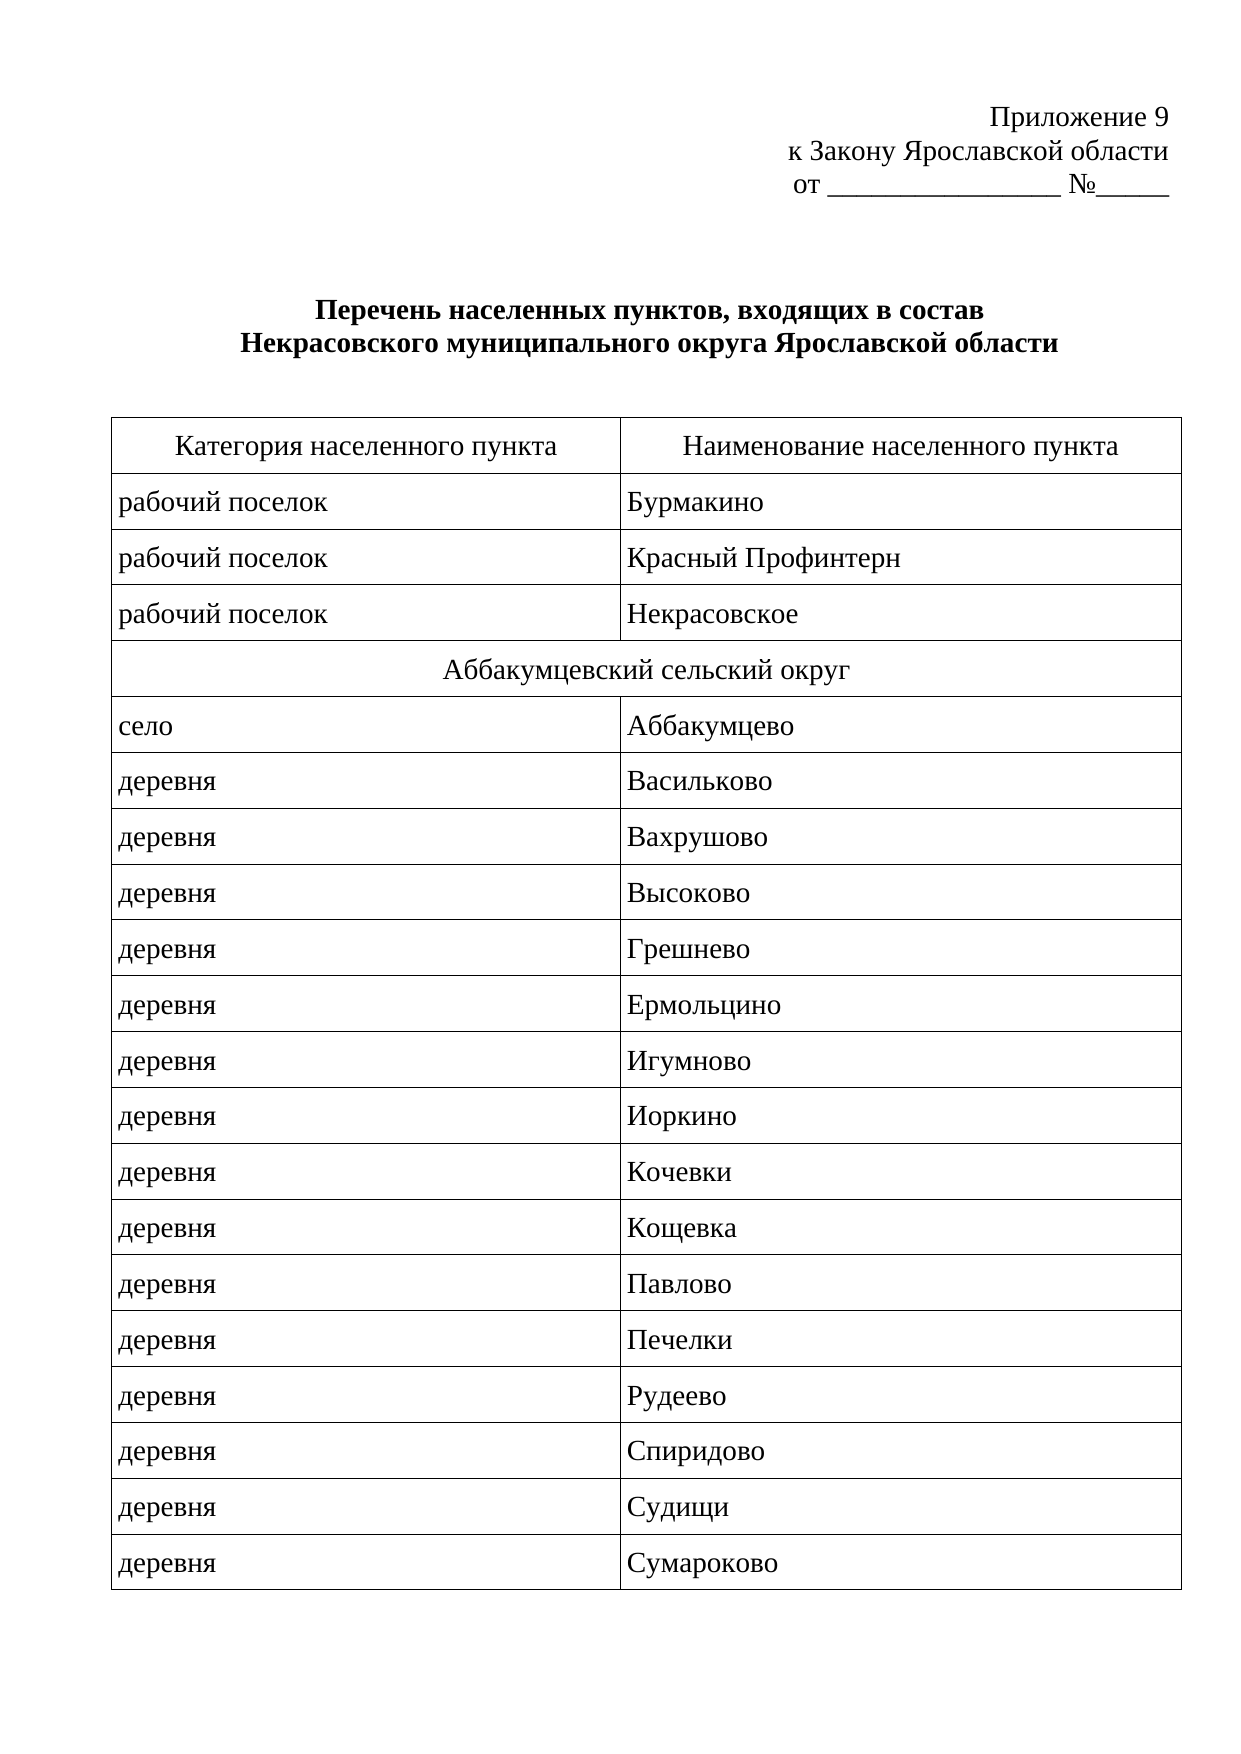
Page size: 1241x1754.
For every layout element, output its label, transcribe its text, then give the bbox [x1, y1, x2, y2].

table_header Приложение 9 к Закону Ярославской области от ________________ №_____ [118, 41, 1181, 258]
table_cell Печелки [621, 1311, 1181, 1366]
table_cell Спиридово [621, 1423, 1181, 1478]
table_cell Кочевки [621, 1144, 1181, 1198]
table_cell деревня [112, 809, 620, 863]
table_cell деревня [112, 865, 620, 919]
table_cell деревня [112, 1423, 620, 1478]
text Перечень населенных пунктов, входящих в состав [118, 292, 1181, 326]
table_cell Иоркино [621, 1088, 1181, 1143]
table_cell Судищи [621, 1479, 1181, 1533]
table_cell Высоково [621, 865, 1181, 919]
table_cell Красный Профинтерн [621, 530, 1181, 584]
table_header Категория населенного пункта [112, 418, 620, 473]
table_cell рабочий поселок [112, 474, 620, 528]
table_cell деревня [112, 1088, 620, 1143]
table_cell Сумароково [621, 1535, 1181, 1589]
table_cell Аббакумцевский сельский округ [112, 641, 1181, 696]
table_cell деревня [112, 1144, 620, 1198]
table_cell Некрасовское [621, 585, 1181, 640]
table_cell деревня [112, 920, 620, 975]
text Некрасовского муниципального округа Ярославской области [118, 326, 1181, 359]
table_cell село [112, 697, 620, 752]
table_cell Кощевка [621, 1200, 1181, 1254]
table_cell деревня [112, 1255, 620, 1310]
table_cell деревня [112, 1367, 620, 1422]
table_cell деревня [112, 1311, 620, 1366]
table_cell деревня [112, 1200, 620, 1254]
table_cell деревня [112, 1479, 620, 1533]
table_cell рабочий поселок [112, 530, 620, 584]
table_cell Ермольцино [621, 976, 1181, 1031]
table_cell Рудеево [621, 1367, 1181, 1422]
table_cell Вахрушово [621, 809, 1181, 863]
table_cell Грешнево [621, 920, 1181, 975]
table_cell деревня [112, 753, 620, 808]
table_cell Бурмакино [621, 474, 1181, 528]
table_header Наименование населенного пункта [621, 418, 1181, 473]
table_cell Васильково [621, 753, 1181, 808]
table_cell деревня [112, 1032, 620, 1087]
table_cell Аббакумцево [621, 697, 1181, 752]
table_cell деревня [112, 976, 620, 1031]
table_cell Игумново [621, 1032, 1181, 1087]
table_cell Павлово [621, 1255, 1181, 1310]
table_cell рабочий поселок [112, 585, 620, 640]
table_cell деревня [112, 1535, 620, 1589]
